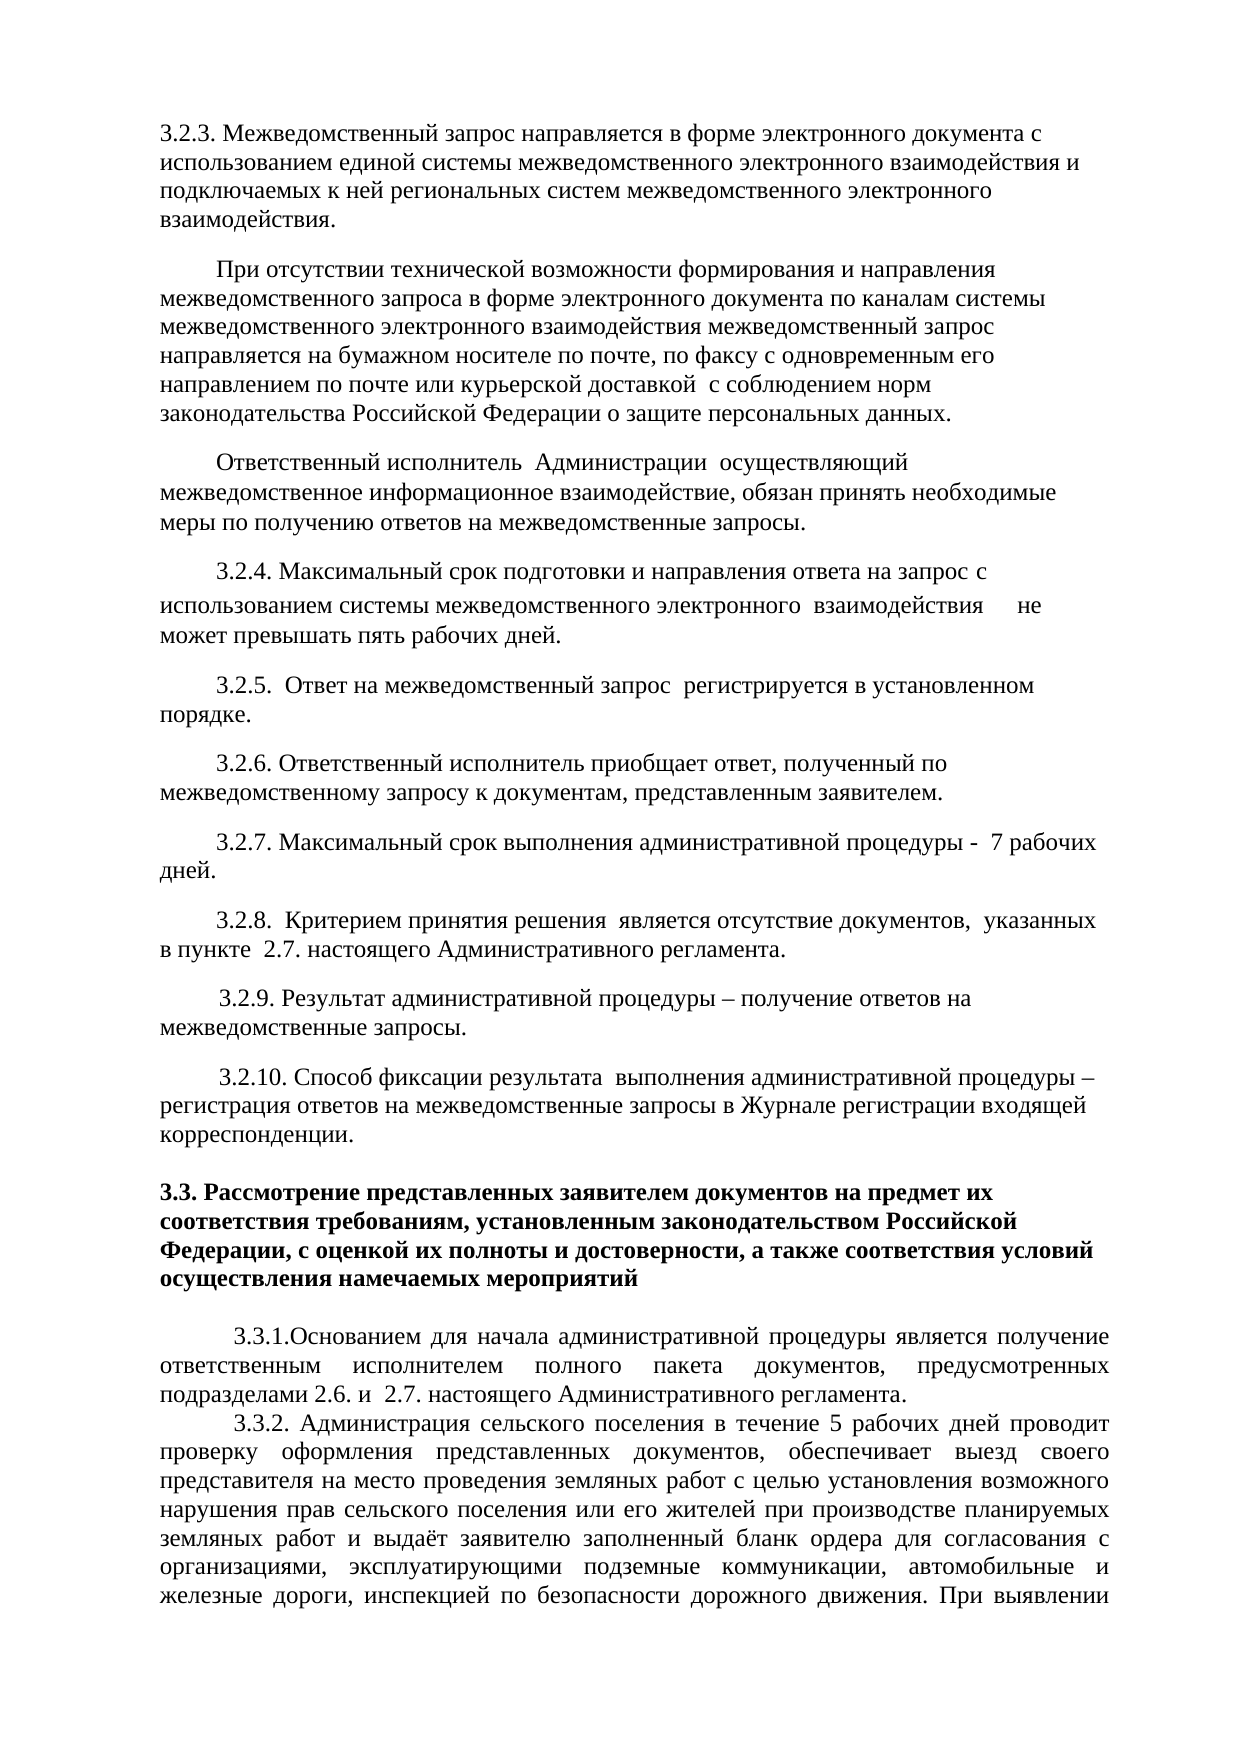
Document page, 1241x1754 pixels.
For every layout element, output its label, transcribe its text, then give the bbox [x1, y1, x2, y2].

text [159, 1408, 1110, 1609]
text Ответственный исполнитель Администрации осуществляющий межведомственное информационное взаимодействие, обязан принять необходимые меры по получению ответов на межведомственные запросы. [159, 447, 1110, 535]
text 3.2.5. Ответ на межведомственный запрос регистрируется в установленном порядке. [159, 670, 1110, 728]
text 3.2.9. Результат административной процедуры – получение ответов на межведомственные запросы. [159, 983, 1110, 1041]
text 3.2.6. Ответственный исполнитель приобщает ответ, полученный по межведомственному запросу к документам, представленным заявителем. [159, 748, 1110, 806]
text При отсутствии технической возможности формирования и направления межведомственного запроса в форме электронного документа по каналам системы межведомственного электронного взаимодействия межведомственный запрос направляется на бумажном носителе по почте, по факсу с одновременным его направлением по почте или курьерской доставкой с соблюдением норм законодательства Российской Федерации о защите персональных данных. [159, 254, 1110, 426]
text 3.2.3. Межведомственный запрос направляется в форме электронного документа с использованием единой системы межведомственного электронного взаимодействия и подключаемых к ней региональных систем межведомственного электронного взаимодействия. [159, 118, 1110, 233]
text 3.3.1.Основанием для начала административной процедуры является получение ответственным исполнителем полного пакета документов, предусмотренных подразделами 2.6. и 2.7. настоящего Административного регламента. [159, 1321, 1110, 1408]
text 3.3. Рассмотрение представленных заявителем документов на предмет их соответствия требованиям, установленным законодательством Российской Федерации, с оценкой их полноты и достоверности, а также соответствия условий осуществления намечаемых мероприятий [159, 1177, 1110, 1292]
text 3.2.8. Критерием принятия решения является отсутствие документов, указанных в пункте 2.7. настоящего Административного регламента. [159, 905, 1110, 963]
text 3.2.4. Максимальный срок подготовки и направления ответа на запрос с использованием системы межведомственного электронного взаимодействия не может превышать пять рабочих дней. [159, 556, 1110, 649]
text 3.2.10. Способ фиксации результата выполнения административной процедуры – регистрация ответов на межведомственные запросы в Журнале регистрации входящей корреспонденции. [159, 1062, 1110, 1148]
text 3.2.7. Максимальный срок выполнения административной процедуры - 7 рабочих дней. [159, 827, 1110, 884]
